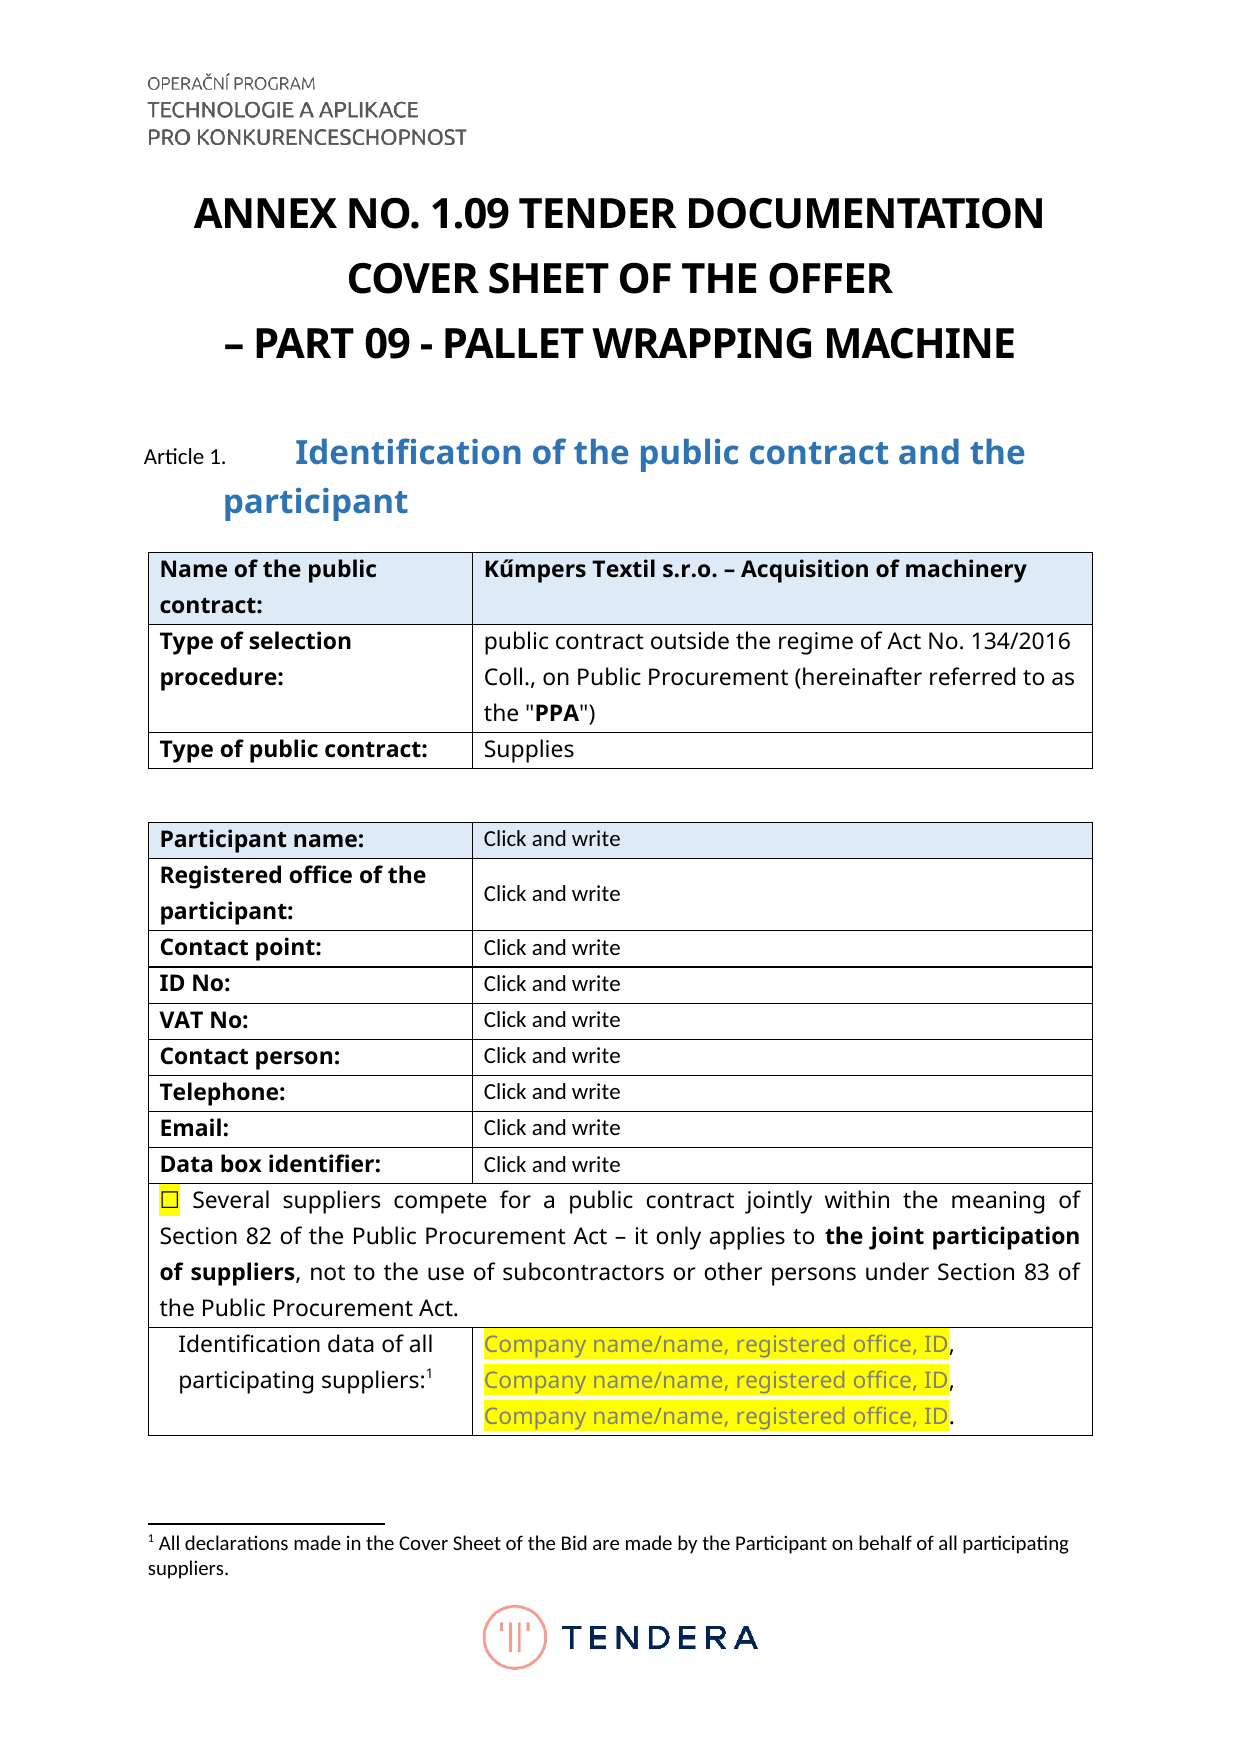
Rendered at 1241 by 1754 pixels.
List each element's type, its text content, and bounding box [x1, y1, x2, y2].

table_cell Supplies [473, 733, 1092, 768]
table_cell Registered office of the participant: [149, 859, 472, 930]
title COVER SHEET OF THE OFFER [148, 249, 1093, 306]
table_cell ID No: [149, 968, 472, 1002]
table_cell Type of selection procedure: [149, 625, 472, 732]
table_header Name of the public contract: [149, 553, 472, 624]
subtitle Identification of the public contract and the participant [185, 429, 1093, 523]
table_cell , , . [473, 1328, 1092, 1435]
table_header Participant name: [149, 823, 472, 858]
table_cell Email: [149, 1112, 472, 1147]
table_cell Several suppliers compete for a public contract jointly within the meaning of Section 82 of the Public Procurement Act – it only applies to the joint participation of suppliers, not to the use of subcontractors or other persons under Section 83 of the Public Procurement Act. [149, 1184, 1092, 1327]
table_cell Contact person: [149, 1040, 472, 1075]
picture [448, 1566, 793, 1710]
table_header Kűmpers Textil s.r.o. – Acquisition of machinery [473, 553, 1092, 624]
title Annex No. 1.09 Tender documentation [148, 183, 1093, 240]
table_cell Identification data of all participating suppliers: [149, 1328, 472, 1435]
table_cell Contact point: [149, 931, 472, 966]
picture [147, 73, 467, 145]
table_cell public contract outside the regime of Act No. 134/2016 Coll., on Public Procurement (hereinafter referred to as the "PPA") [473, 625, 1092, 732]
title – Part 09 - Pallet Wrapping Machine [148, 314, 1093, 371]
table_cell VAT No: [149, 1004, 472, 1039]
table_cell Data box identifier: [149, 1148, 472, 1183]
table_cell Type of public contract: [149, 733, 472, 768]
table_cell Telephone: [149, 1076, 472, 1111]
